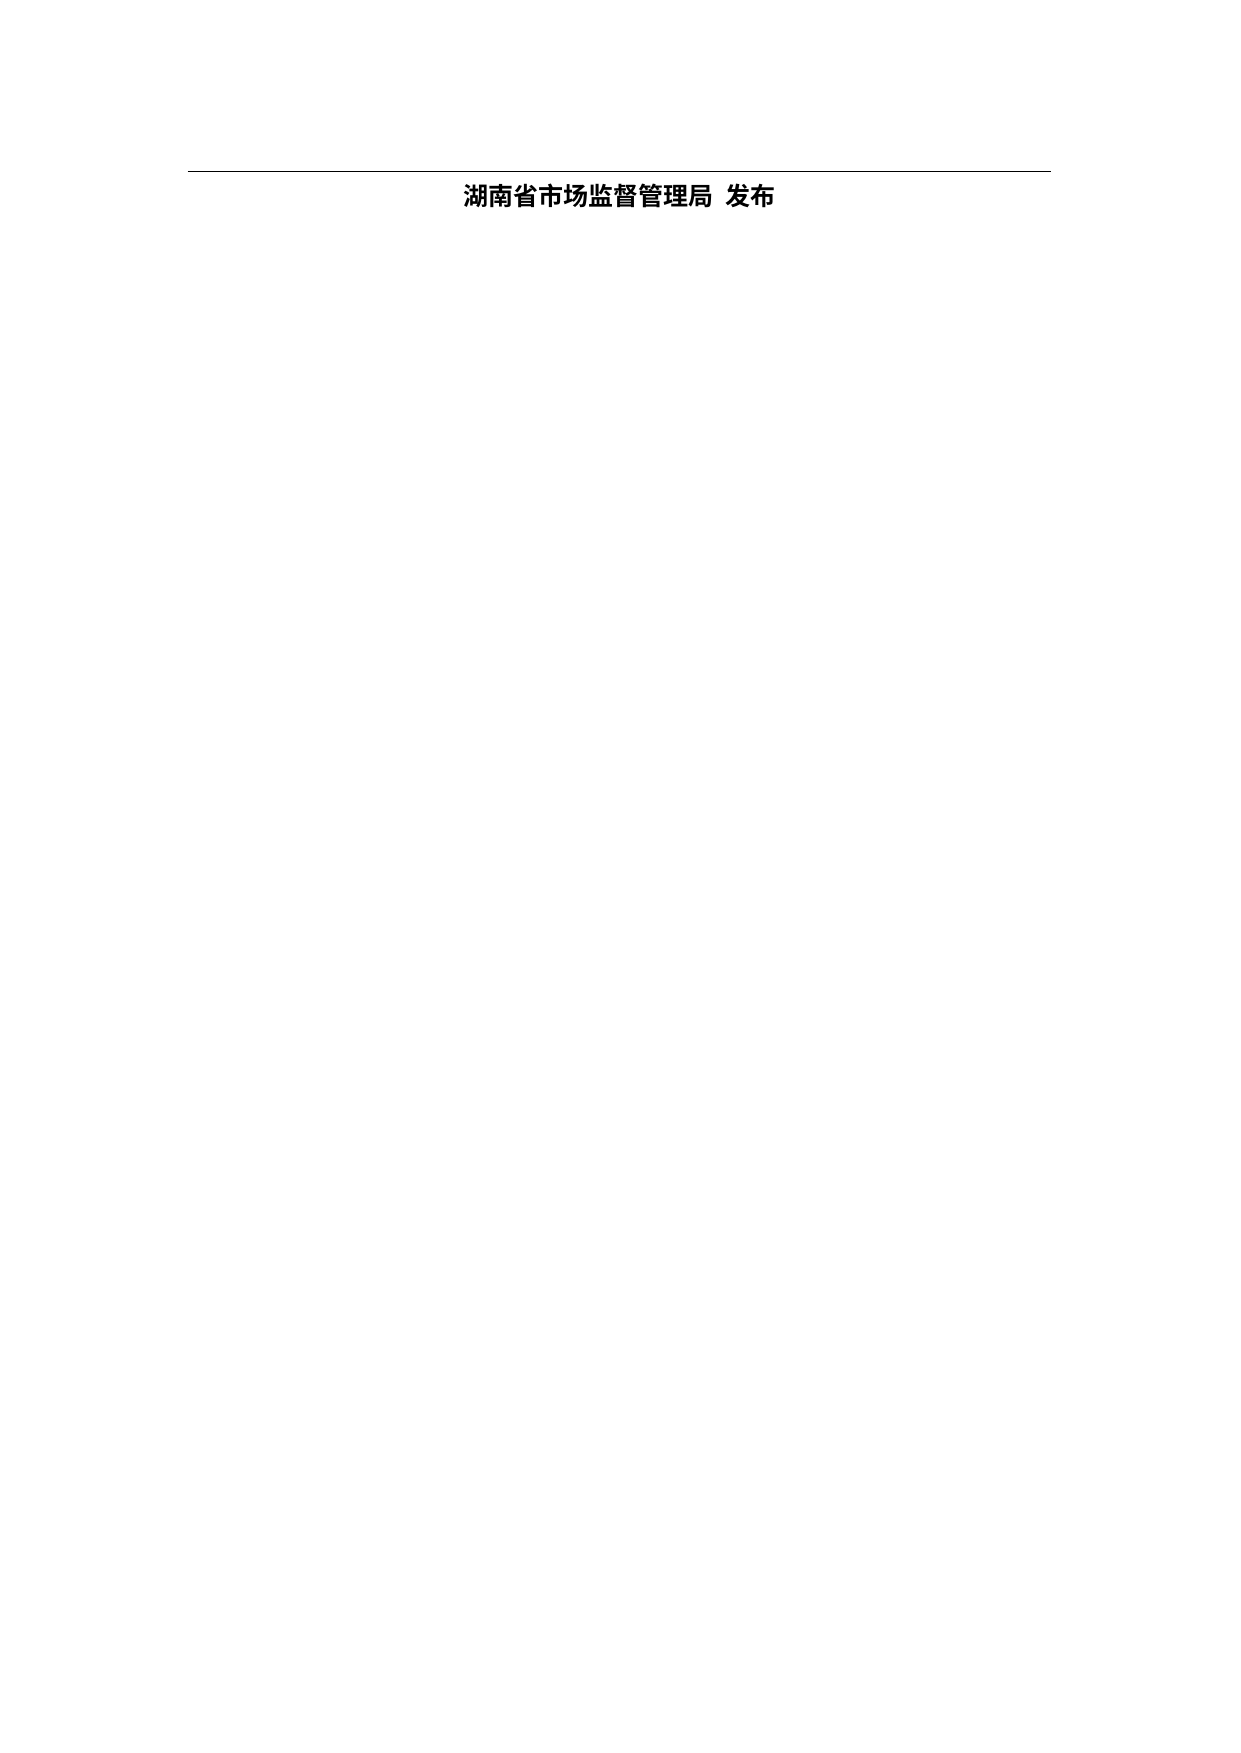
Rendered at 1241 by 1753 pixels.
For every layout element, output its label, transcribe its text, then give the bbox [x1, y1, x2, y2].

table_cell 湖南省市场监督管理局 发布 [188, 172, 1051, 216]
